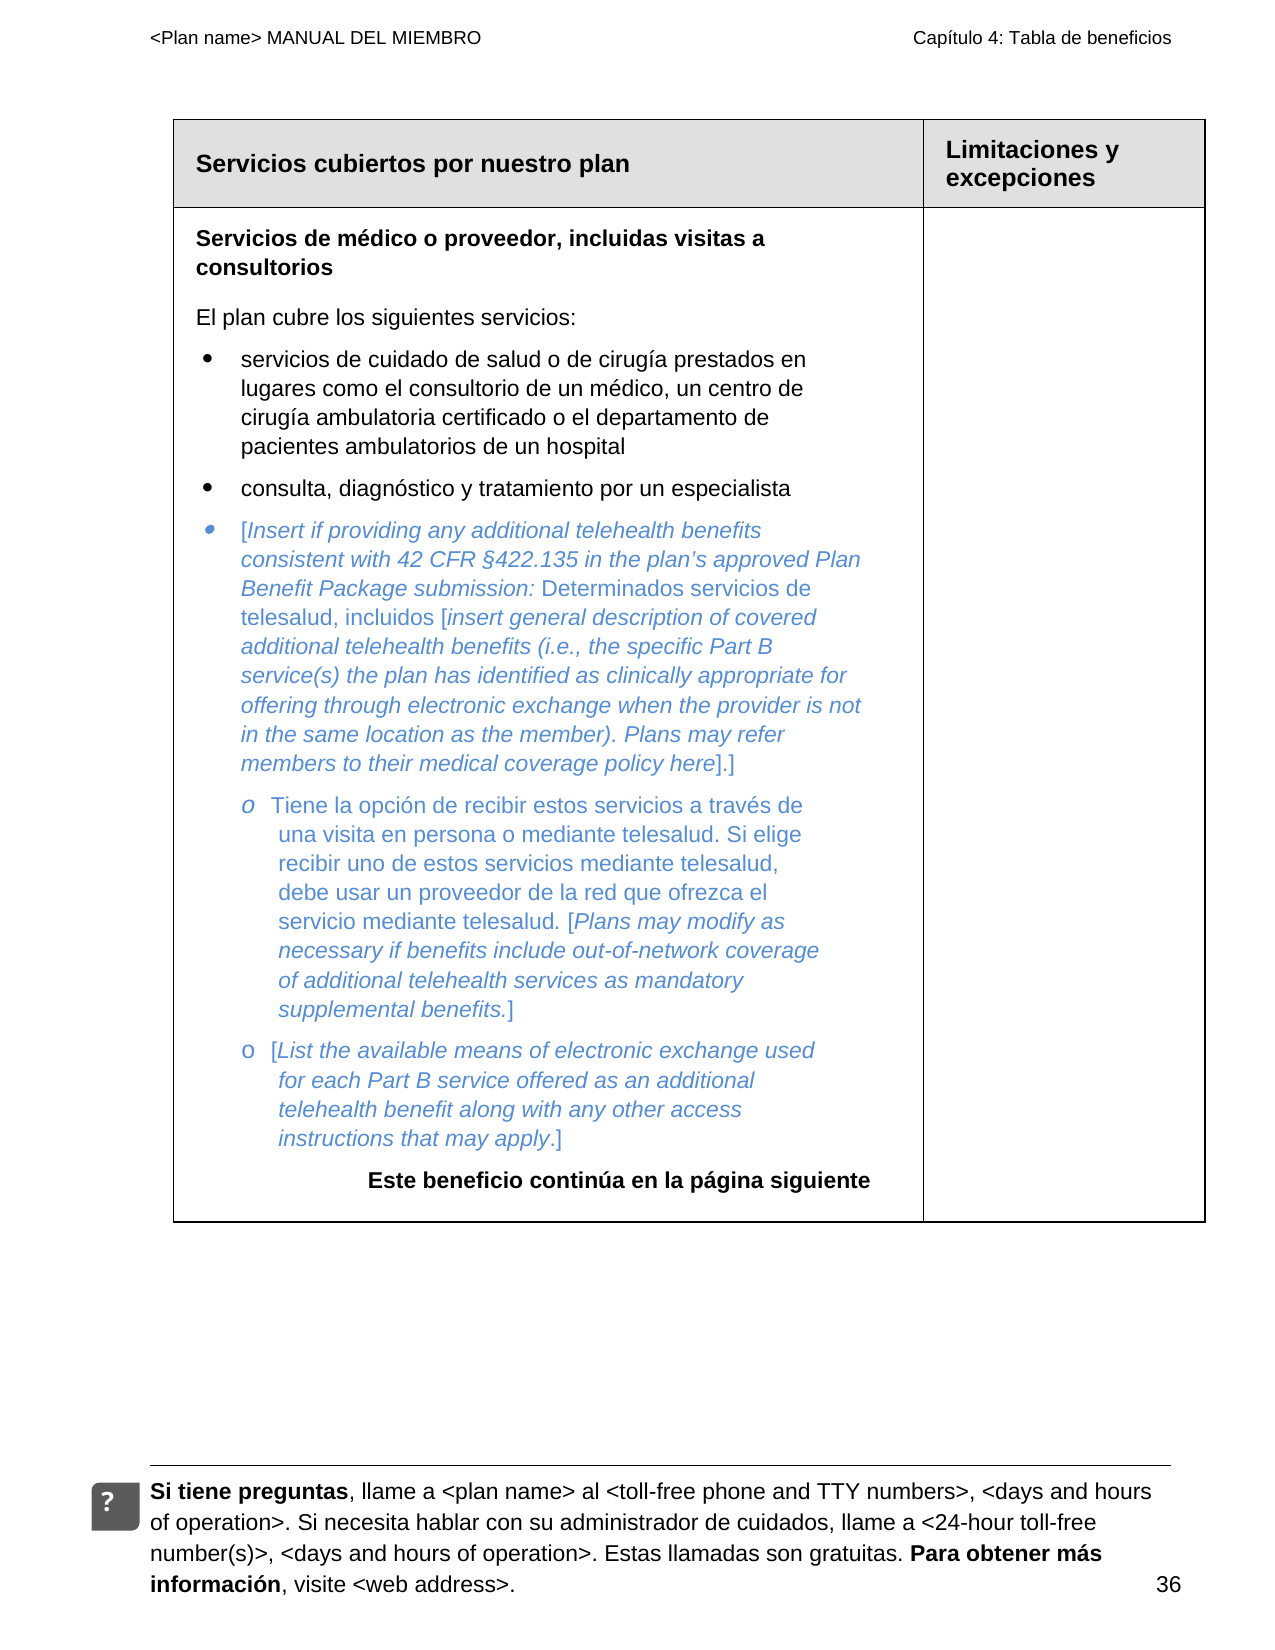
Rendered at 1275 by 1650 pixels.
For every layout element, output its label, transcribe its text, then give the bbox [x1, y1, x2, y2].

table_header Servicios cubiertos por nuestro plan [174, 120, 923, 207]
table_cell [924, 208, 1204, 1221]
table_header Limitaciones y excepciones [924, 120, 1204, 207]
table_cell Servicios de médico o proveedor, incluidas visitas a consultorios El plan cubre los siguientes servicios: servicios de cuidado de salud o de cirugía prestados en lugares como el consultorio de un médico, un centro de cirugía ambulatoria certificado o el departamento de pacientes ambulatorios de un hospital consulta, diagnóstico y tratamiento por un especialista [Insert if providing any additional telehealth benefits consistent with 42 CFR §422.135 in the plan’s approved Plan Benefit Package submission: Determinados servicios de telesalud, incluidos [insert general description of covered additional telehealth benefits (i.e., the specific Part B service(s) the plan has identified as clinically appropriate for offering through electronic exchange when the provider is not in the same location as the member). Plans may refer members to their medical coverage policy here].] Tiene la opción de recibir estos servicios a través de una visita en persona o mediante telesalud. Si elige recibir uno de estos servicios mediante telesalud, debe usar un proveedor de la red que ofrezca el servicio mediante telesalud. [Plans may modify as necessary if benefits include out-of-network coverage of additional telehealth services as mandatory supplemental benefits.] [List the available means of electronic exchange used for each Part B service offered as an additional telehealth benefit along with any other access instructions that may apply.] Este beneficio continúa en la página siguiente [174, 208, 923, 1221]
